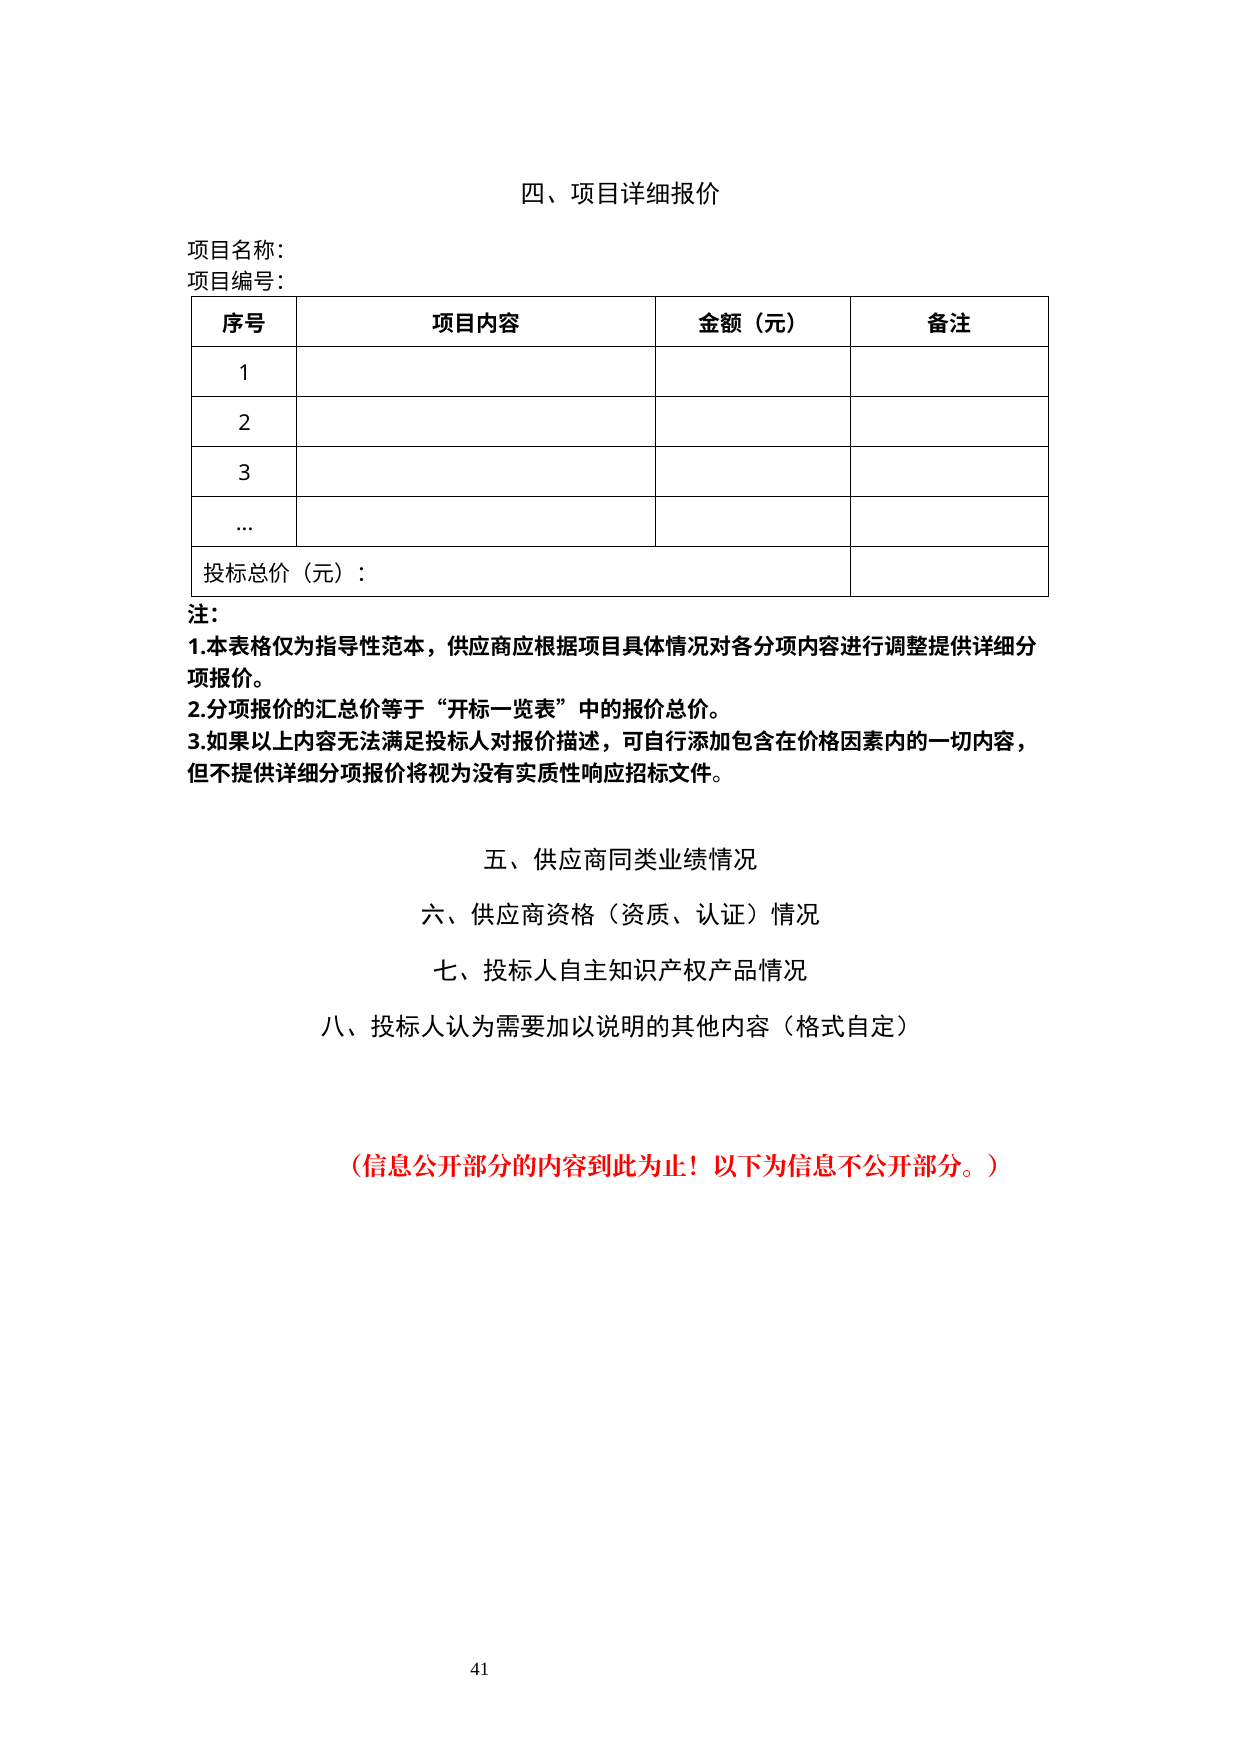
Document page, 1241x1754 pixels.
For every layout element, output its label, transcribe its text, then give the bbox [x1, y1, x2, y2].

table_cell 1 [192, 347, 296, 396]
table_cell [656, 497, 850, 546]
table_header 金额（元） [656, 297, 850, 346]
text （信息公开部分的内容到此为止！以下为信息不公开部分。） [187, 1152, 1053, 1181]
table_cell [297, 347, 655, 396]
table_cell [297, 447, 655, 496]
table_cell [656, 447, 850, 496]
table_cell 投标总价（元）： [192, 547, 850, 596]
table_cell [656, 347, 850, 396]
text 3.如果以上内容无法满足投标人对报价描述，可自行添加包含在价格因素内的一切内容，但不提供详细分项报价将视为没有实质性响应招标文件。 [187, 724, 1053, 787]
table_cell [297, 497, 655, 546]
table_cell [851, 397, 1048, 446]
table_cell ... [192, 497, 296, 546]
table_cell [851, 547, 1048, 596]
table_cell 2 [192, 397, 296, 446]
subtitle 八、投标人认为需要加以说明的其他内容（格式自定） [187, 1010, 1053, 1039]
subtitle 六、供应商资格（资质、认证）情况 [187, 899, 1053, 927]
subtitle 七、投标人自主知识产权产品情况 [187, 954, 1053, 983]
table_header 序号 [192, 297, 296, 346]
table_cell [656, 397, 850, 446]
text 注： [187, 597, 1053, 629]
text 1.本表格仅为指导性范本，供应商应根据项目具体情况对各分项内容进行调整提供详细分项报价。 [187, 629, 1053, 692]
table_cell [851, 447, 1048, 496]
text 项目编号： [187, 264, 1053, 296]
subtitle 五、供应商同类业绩情况 [187, 843, 1053, 872]
table_header 项目内容 [297, 297, 655, 346]
table_header 备注 [851, 297, 1048, 346]
table_cell 3 [192, 447, 296, 496]
table_cell [851, 497, 1048, 546]
subtitle 四、项目详细报价 [187, 177, 1053, 206]
text 2.分项报价的汇总价等于“开标一览表”中的报价总价。 [187, 692, 1053, 724]
text 项目名称： [187, 233, 1053, 264]
table_cell [851, 347, 1048, 396]
table_cell [297, 397, 655, 446]
